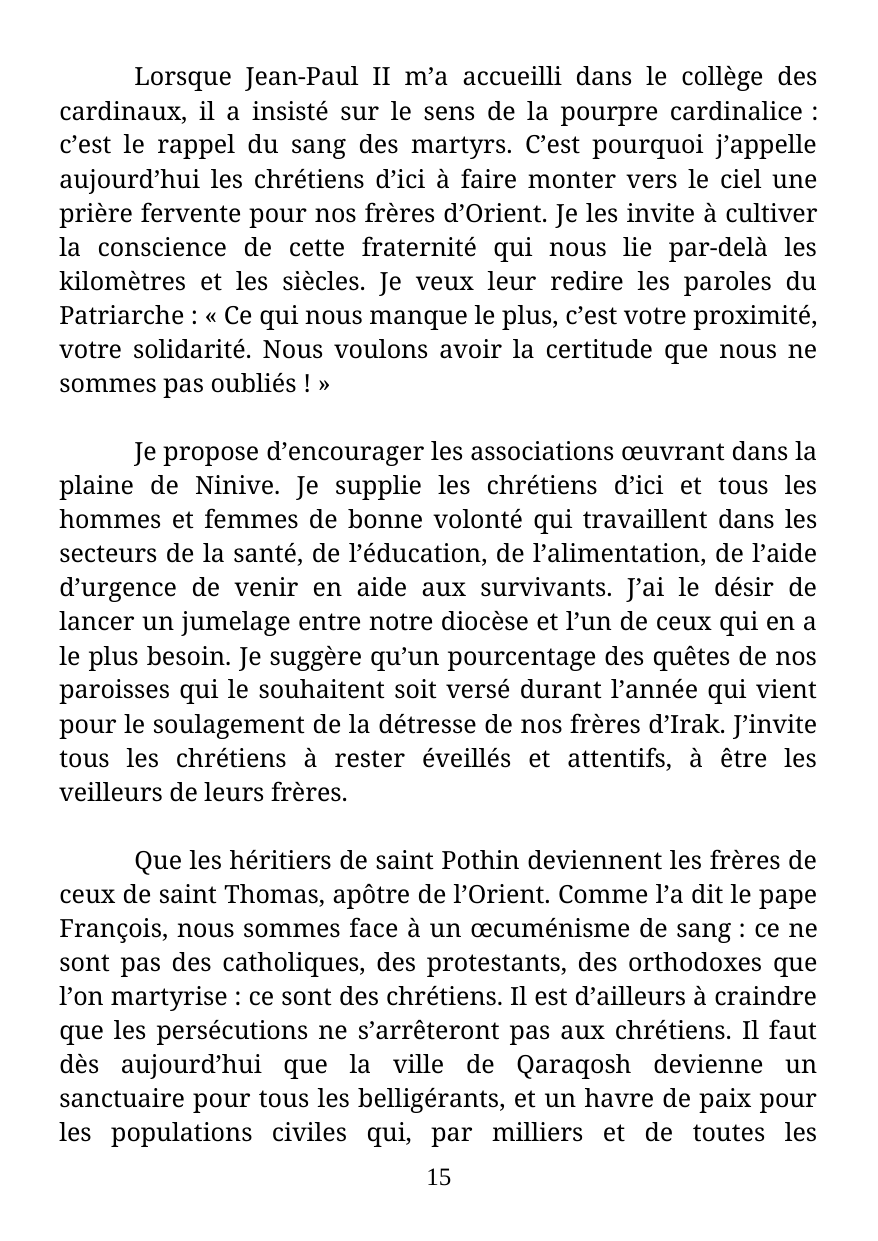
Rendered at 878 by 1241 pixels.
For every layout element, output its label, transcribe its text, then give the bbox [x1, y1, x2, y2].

text Lorsque Jean-Paul II m’a accueilli dans le collège des cardinaux, il a insisté sur le sens de la pourpre cardinalice : c’est le rappel du sang des martyrs. C’est pourquoi j’appelle aujourd’hui les chrétiens d’ici à faire monter vers le ciel une prière fervente pour nos frères d’Orient. Je les invite à cultiver la conscience de cette fraternité qui nous lie par-delà les kilomètres et les siècles. Je veux leur redire les paroles du Patriarche : « Ce qui nous manque le plus, c’est votre proximité, votre solidarité. Nous voulons avoir la certitude que nous ne sommes pas oubliés ! » [59, 59, 818, 400]
text Je propose d’encourager les associations œuvrant dans la plaine de Ninive. Je supplie les chrétiens d’ici et tous les hommes et femmes de bonne volonté qui travaillent dans les secteurs de la santé, de l’éducation, de l’alimentation, de l’aide d’urgence de venir en aide aux survivants. J’ai le désir de lancer un jumelage entre notre diocèse et l’un de ceux qui en a le plus besoin. Je suggère qu’un pourcentage des quêtes de nos paroisses qui le souhaitent soit versé durant l’année qui vient pour le soulagement de la détresse de nos frères d’Irak. J’invite tous les chrétiens à rester éveillés et attentifs, à être les veilleurs de leurs frères. [59, 434, 818, 808]
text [59, 842, 818, 1149]
